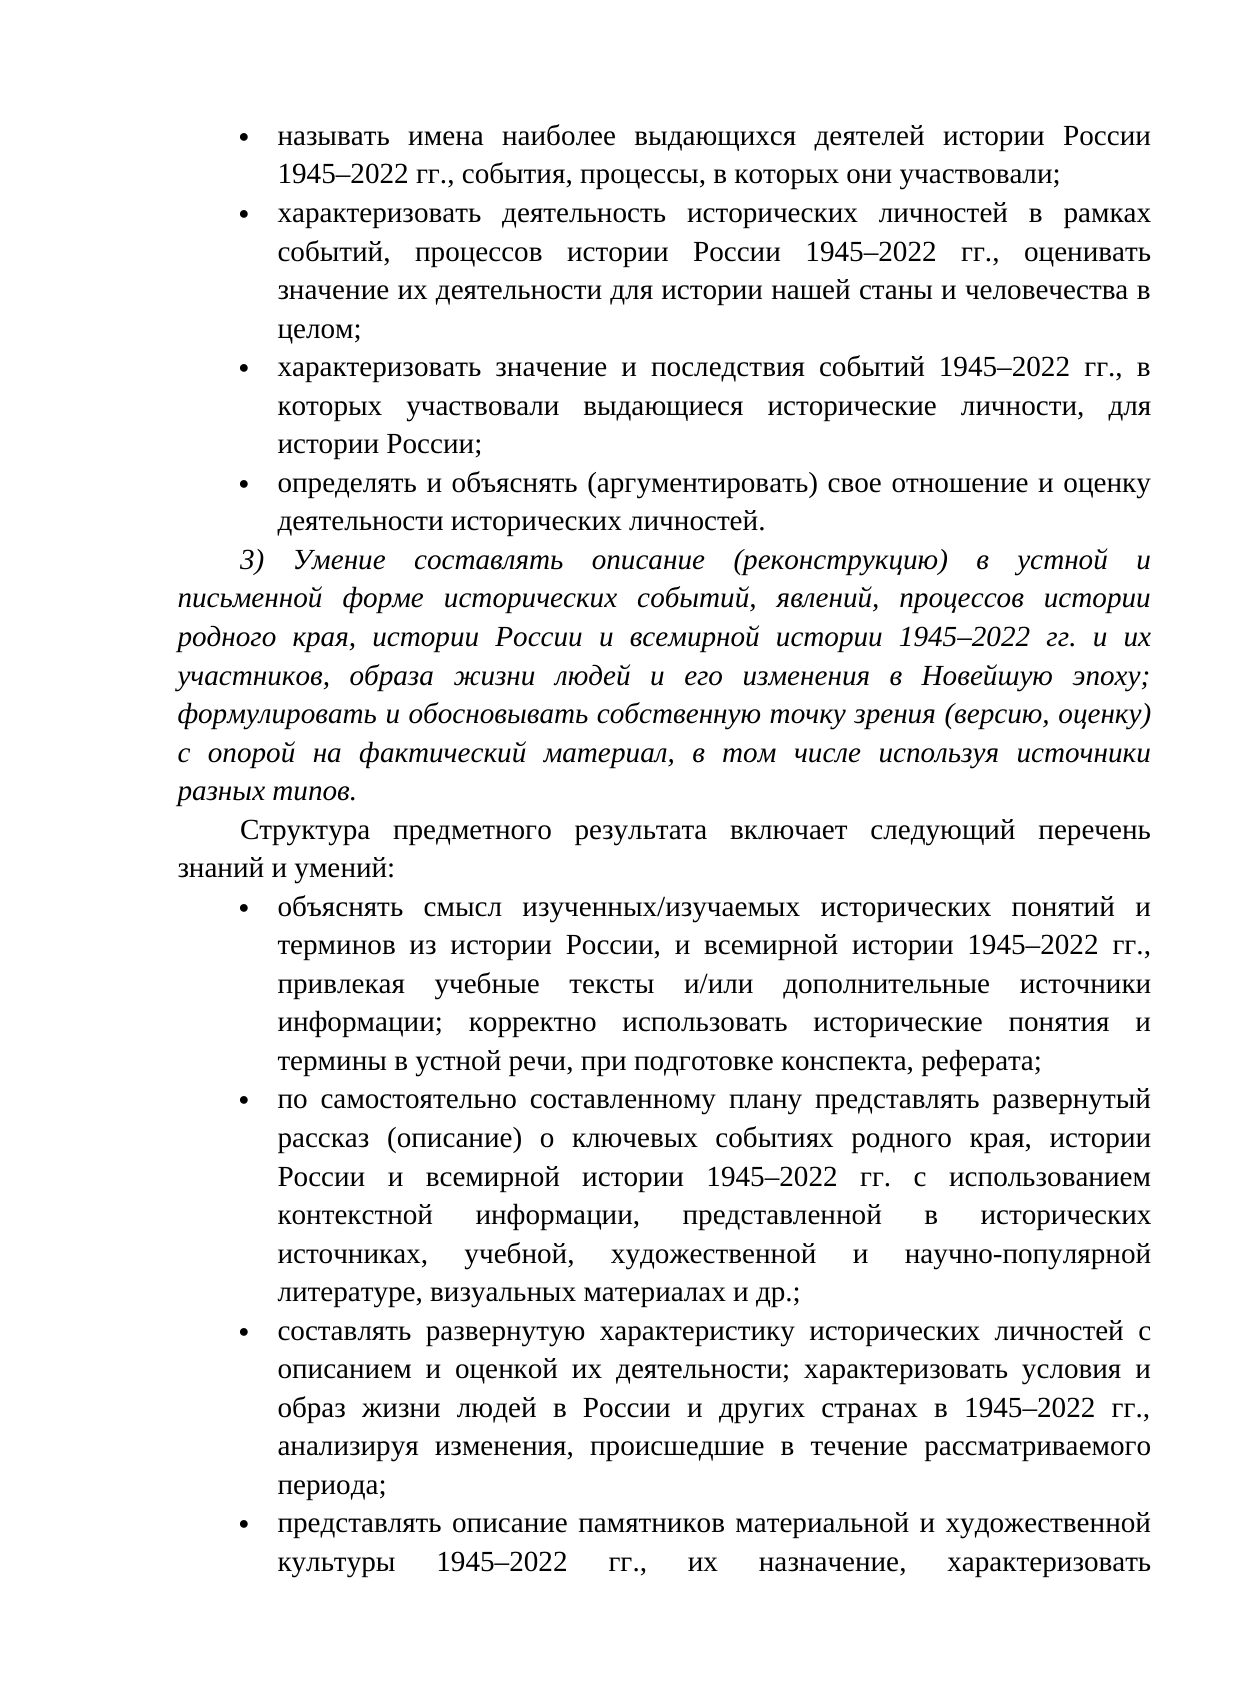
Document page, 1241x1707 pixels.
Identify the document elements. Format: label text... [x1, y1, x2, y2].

list называть имена наиболее выдающихся деятелей истории России 1945–2022 гг., события, процессы, в которых они участвовали; [240, 118, 1152, 190]
text 3) Умение составлять описание (реконструкцию) в устной и письменной форме исторических событий, явлений, процессов истории родного края, истории России и всемирной истории 1945–2022 гг. и их участников, образа жизни людей и его изменения в Новейшую эпоху; формулировать и обосновывать собственную точку зрения (версию, оценку) с опорой на фактический материал, в том числе используя источники разных типов. [177, 542, 1152, 807]
text Структура предметного результата включает следующий перечень знаний и умений: [177, 812, 1152, 884]
list составлять развернутую характеристику исторических личностей с описанием и оценкой их деятельности; характеризовать условия и образ жизни людей в России и других странах в 1945–2022 гг., анализируя изменения, происшедшие в течение рассматриваемого периода; [240, 1313, 1152, 1501]
list характеризовать значение и последствия событий 1945–2022 гг., в которых участвовали выдающиеся исторические личности, для истории России; [240, 349, 1152, 460]
list характеризовать деятельность исторических личностей в рамках событий, процессов истории России 1945–2022 гг., оценивать значение их деятельности для истории нашей станы и человечества в целом; [240, 195, 1152, 344]
list объяснять смысл изученных/изучаемых исторических понятий и терминов из истории России, и всемирной истории 1945–2022 гг., привлекая учебные тексты и/или дополнительные источники информации; корректно использовать исторические понятия и термины в устной речи, при подготовке конспекта, реферата; [240, 889, 1152, 1077]
list определять и объяснять (аргументировать) свое отношение и оценку деятельности исторических личностей. [240, 465, 1152, 537]
list по самостоятельно составленному плану представлять развернутый рассказ (описание) о ключевых событиях родного края, истории России и всемирной истории 1945–2022 гг. с использованием контекстной информации, представленной в исторических источниках, учебной, художественной и научно-популярной литературе, визуальных материалах и др.; [240, 1082, 1152, 1308]
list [240, 1506, 1152, 1578]
